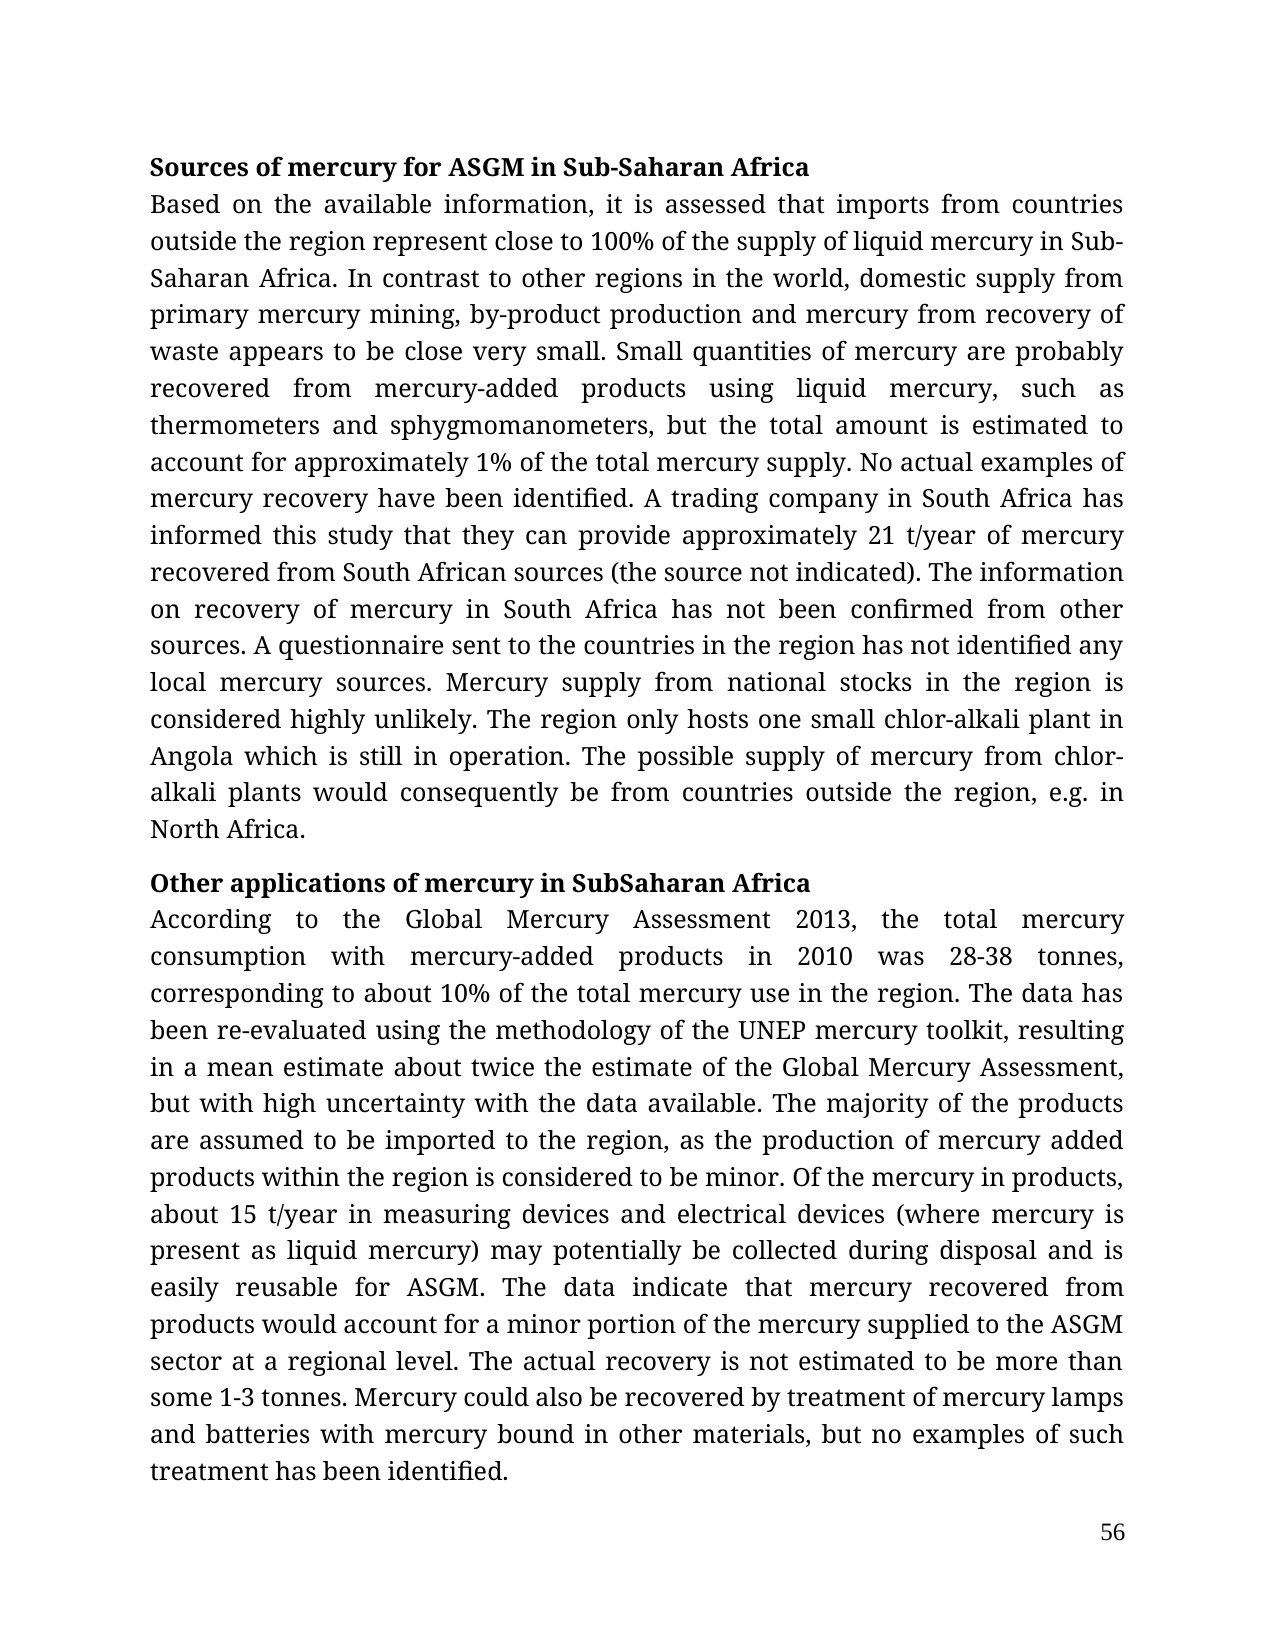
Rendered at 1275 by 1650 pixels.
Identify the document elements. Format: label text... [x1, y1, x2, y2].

text Based on the available information, it is assessed that imports from countries outside the region represent close to 100% of the supply of liquid mercury in Sub-Saharan Africa. In contrast to other regions in the world, domestic supply from primary mercury mining, by-product production and mercury from recovery of waste appears to be close very small. Small quantities of mercury are probably recovered from mercury-added products using liquid mercury, such as thermometers and sphygmomanometers, but the total amount is estimated to account for approximately 1% of the total mercury supply. No actual examples of mercury recovery have been identified. A trading company in South Africa has informed this study that they can provide approximately 21 t/year of mercury recovered from South African sources (the source not indicated). The information on recovery of mercury in South Africa has not been confirmed from other sources. A questionnaire sent to the countries in the region has not identified any local mercury sources. Mercury supply from national stocks in the region is considered highly unlikely. The region only hosts one small chlor-alkali plant in Angola which is still in operation. The possible supply of mercury from chlor-alkali plants would consequently be from countries outside the region, e.g. in North Africa. [150, 187, 1125, 846]
text According to the Global Mercury Assessment 2013, the total mercury consumption with mercury-added products in 2010 was 28-38 tonnes, corresponding to about 10% of the total mercury use in the region. The data has been re-evaluated using the methodology of the UNEP mercury toolkit, resulting in a mean estimate about twice the estimate of the Global Mercury Assessment, but with high uncertainty with the data available. The majority of the products are assumed to be imported to the region, as the production of mercury added products within the region is considered to be minor. Of the mercury in products, about 15 t/year in measuring devices and electrical devices (where mercury is present as liquid mercury) may potentially be collected during disposal and is easily reusable for ASGM. The data indicate that mercury recovered from products would account for a minor portion of the mercury supplied to the ASGM sector at a regional level. The actual recovery is not estimated to be more than some 1-3 tonnes. Mercury could also be recovered by treatment of mercury lamps and batteries with mercury bound in other materials, but no examples of such treatment has been identified. [150, 902, 1125, 1488]
subtitle Sources of mercury for ASGM in Sub-Saharan Africa [149, 150, 1120, 184]
subtitle Other applications of mercury in SubSaharan Africa [149, 865, 1120, 899]
